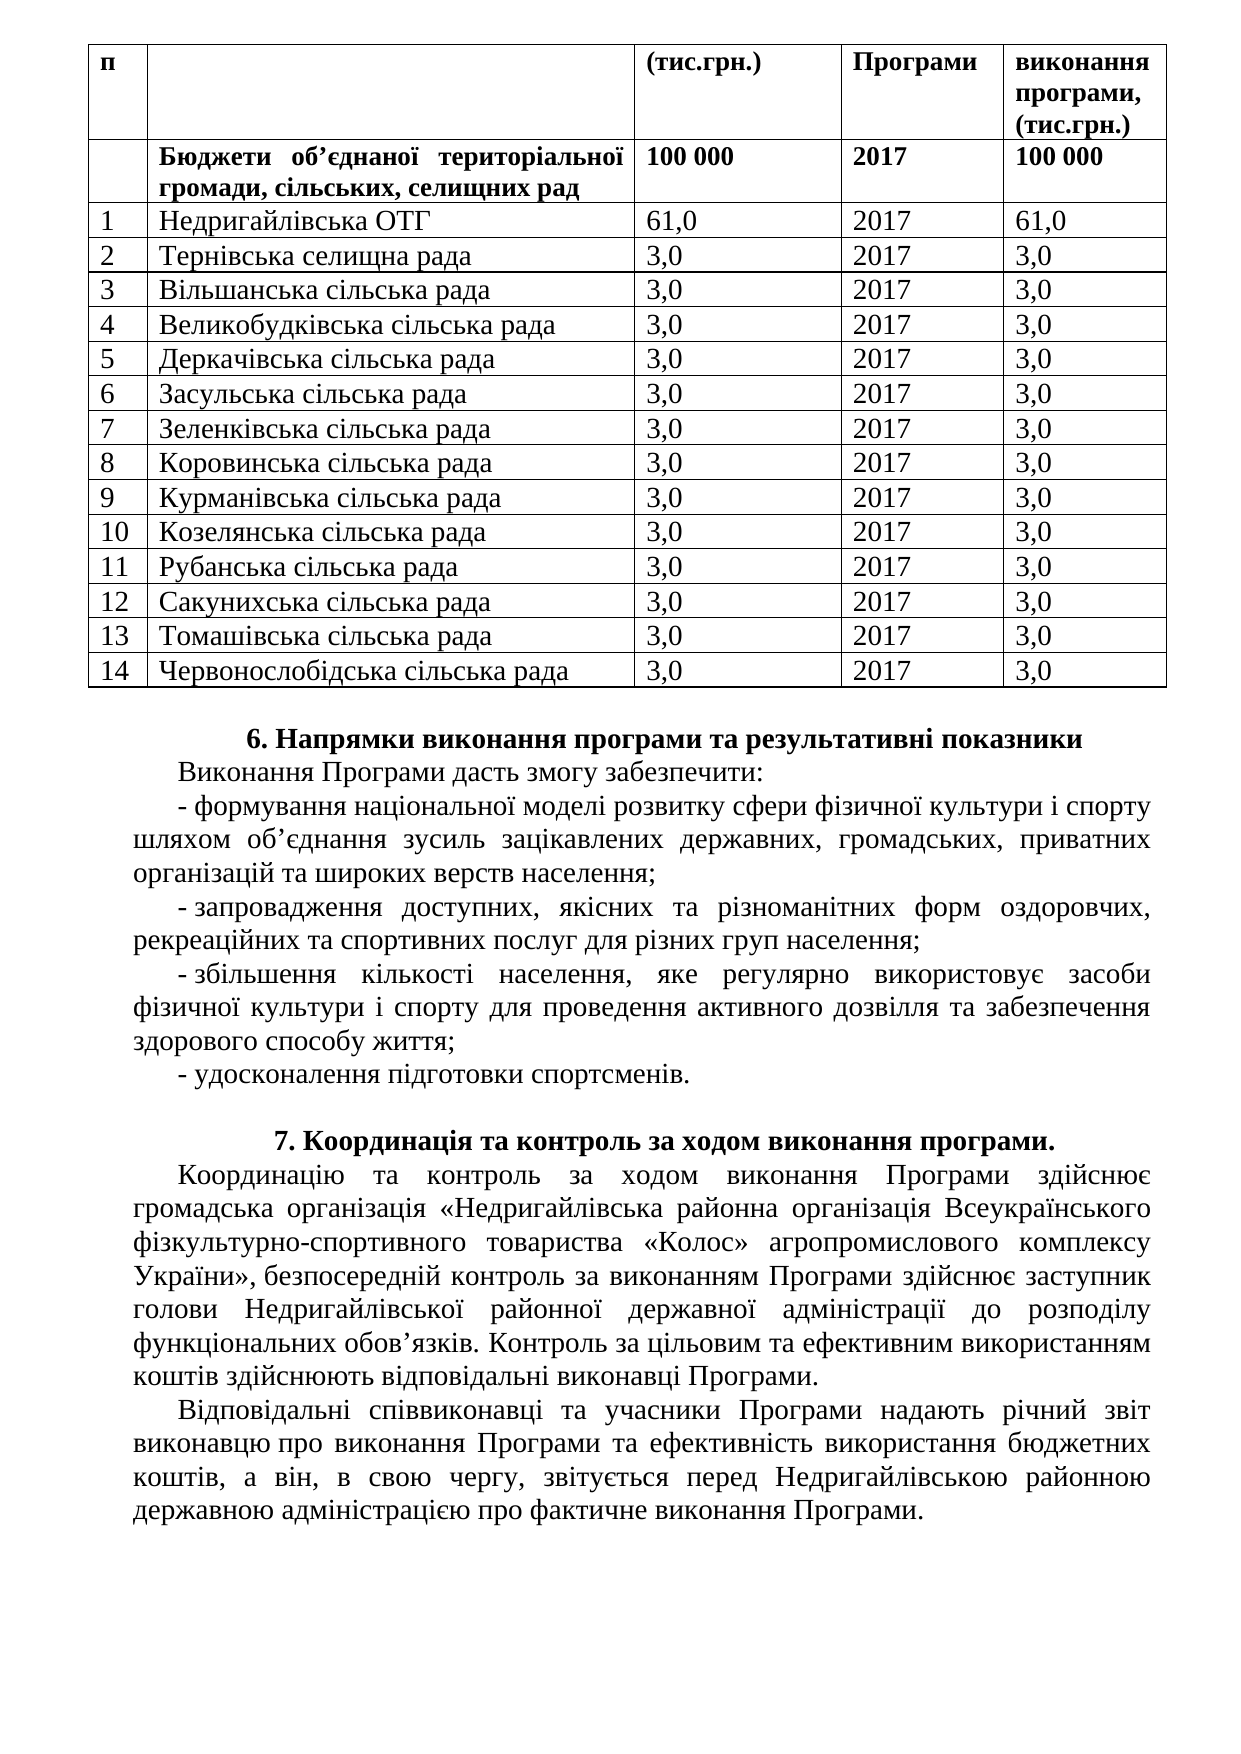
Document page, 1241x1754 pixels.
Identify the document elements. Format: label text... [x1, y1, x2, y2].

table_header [148, 45, 634, 139]
table_cell 3,0 [1004, 480, 1166, 513]
table_cell 3,0 [635, 445, 841, 479]
table_cell 5 [89, 342, 147, 375]
text - збільшення кількості населення, яке регулярно використовує засоби фізичної культури і спорту для проведення активного дозвілля та забезпечення здорового способу життя; [133, 956, 1152, 1056]
table_cell 3,0 [635, 618, 841, 652]
table_cell 3,0 [1004, 445, 1166, 479]
table_cell 2017 [842, 584, 1003, 617]
table_cell 14 [89, 653, 147, 686]
table_cell 2017 [842, 203, 1003, 237]
table_cell 61,0 [1004, 203, 1166, 237]
table_cell 9 [89, 480, 147, 513]
table_cell 1 [89, 203, 147, 237]
table_cell 7 [89, 411, 147, 444]
table_cell 3,0 [635, 515, 841, 548]
table_cell 3,0 [1004, 307, 1166, 341]
table_cell 2 [89, 238, 147, 271]
table_cell 3,0 [635, 342, 841, 375]
table_cell 2017 [842, 273, 1003, 306]
table_cell 3,0 [1004, 238, 1166, 271]
table_cell 2017 [842, 342, 1003, 375]
table_cell 3,0 [635, 653, 841, 686]
table_cell 3,0 [1004, 618, 1166, 652]
table_cell 3,0 [635, 307, 841, 341]
table_cell 3,0 [635, 480, 841, 513]
table_cell 3,0 [635, 584, 841, 617]
table_cell 10 [89, 515, 147, 548]
table_cell 2017 [842, 618, 1003, 652]
table_cell Недригайлівська ОТГ [148, 203, 634, 237]
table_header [635, 45, 841, 139]
table_cell 2017 [842, 376, 1003, 410]
text 6. Напрямки виконання програми та результативні показники [133, 721, 1152, 754]
table_header № п/п [89, 45, 147, 139]
text - формування національної моделі розвитку сфери фізичної культури і спорту шляхом об’єднання зусиль зацікавлених державних, громадських, приватних організацій та широких верств населення; [133, 788, 1152, 889]
table_cell 3,0 [1004, 515, 1166, 548]
table_cell 3,0 [1004, 273, 1166, 306]
text Відповідальні співвиконавці та учасники Програми надають річний звіт виконавцю про виконання Програми та ефективність використання бюджетних коштів, а він, в свою чергу, звітується перед Недригайлівською районною державною адміністрацією про фактичне виконання Програми. [133, 1392, 1152, 1526]
table_cell 100 000 [635, 140, 841, 202]
table_cell Сакунихська сільська рада [148, 584, 634, 617]
table_cell 3 [89, 273, 147, 306]
table_cell 2017 [842, 238, 1003, 271]
table_cell 3,0 [1004, 549, 1166, 583]
table_cell 100 000 [1004, 140, 1166, 202]
table_cell 3,0 [1004, 376, 1166, 410]
table_cell 2017 [842, 307, 1003, 341]
table_cell [89, 140, 147, 202]
table_cell 61,0 [635, 203, 841, 237]
table_cell 8 [89, 445, 147, 479]
table_cell Рубанська сільська рада [148, 549, 634, 583]
text Виконання Програми дасть змогу забезпечити: [133, 754, 1152, 788]
table_cell 2017 [842, 140, 1003, 202]
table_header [842, 45, 1003, 139]
table_cell 2017 [842, 549, 1003, 583]
table_cell 12 [89, 584, 147, 617]
table_cell Деркачівська сільська рада [148, 342, 634, 375]
table_cell Бюджети об’єднаної територіальної громади, сільських, селищних рад [148, 140, 634, 202]
text Координацію та контроль за ходом виконання Програми здійснює громадська організація «Недригайлівська районна організація Всеукраїнського фізкультурно-спортивного товариства «Колос» агропромислового комплексу України», безпосередній контроль за виконанням Програми здійснює заступник голови Недригайлівської районної державної адміністрації до розподілу функціональних обов’язків. Контроль за цільовим та ефективним використанням коштів здійснюють відповідальні виконавці Програми. [133, 1157, 1152, 1392]
table_cell 3,0 [1004, 653, 1166, 686]
table_cell Зеленківська сільська рада [148, 411, 634, 444]
table_cell 2017 [842, 445, 1003, 479]
table_cell Курманівська сільська рада [148, 480, 634, 513]
table_cell 3,0 [635, 549, 841, 583]
table_cell Коровинська сільська рада [148, 445, 634, 479]
table_cell 3,0 [635, 376, 841, 410]
table_cell 6 [89, 376, 147, 410]
table_cell 4 [89, 307, 147, 341]
table_cell 2017 [842, 653, 1003, 686]
table_cell 3,0 [1004, 411, 1166, 444]
text 7. Координація та контроль за ходом виконання програми. [133, 1123, 1152, 1157]
table_cell Великобудківська сільська рада [148, 307, 634, 341]
table_cell Тернівська селищна рада [148, 238, 634, 271]
table_cell Червонослобідська сільська рада [148, 653, 634, 686]
table_cell 13 [89, 618, 147, 652]
table_cell Засульська сільська рада [148, 376, 634, 410]
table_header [1004, 45, 1166, 139]
table_cell 2017 [842, 515, 1003, 548]
table_cell Козелянська сільська рада [148, 515, 634, 548]
text - запровадження доступних, якісних та різноманітних форм оздоровчих, рекреаційних та спортивних послуг для різних груп населення; [133, 889, 1152, 956]
table_cell 3,0 [1004, 342, 1166, 375]
table_cell 2017 [842, 480, 1003, 513]
table_cell 3,0 [635, 273, 841, 306]
table_cell 11 [89, 549, 147, 583]
table_cell 3,0 [635, 411, 841, 444]
table_cell 3,0 [635, 238, 841, 271]
table_cell Вільшанська сільська рада [148, 273, 634, 306]
table_cell 2017 [842, 411, 1003, 444]
text - удосконалення підготовки спортсменів. [133, 1056, 1152, 1090]
table_cell 3,0 [1004, 584, 1166, 617]
table_cell Томашівська сільська рада [148, 618, 634, 652]
